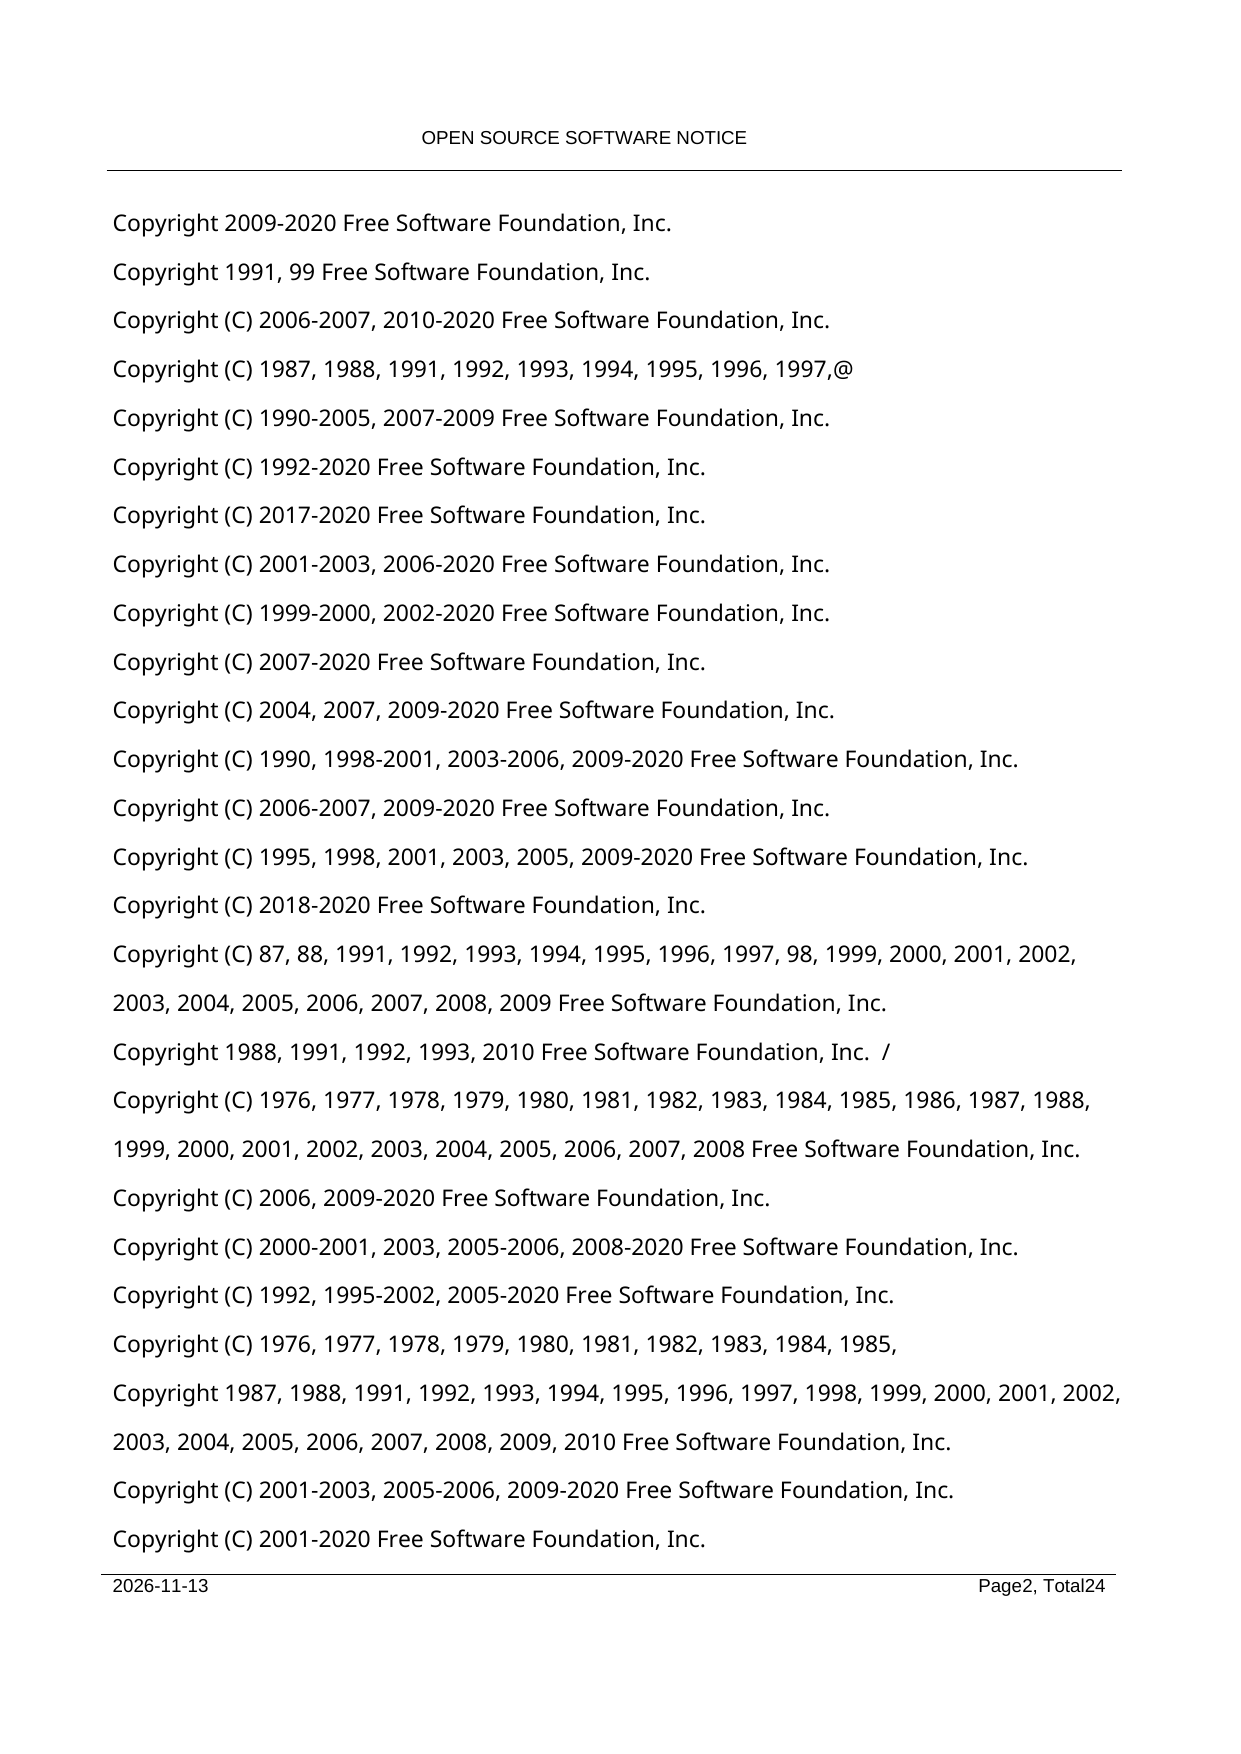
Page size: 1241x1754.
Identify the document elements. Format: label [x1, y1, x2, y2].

text [112, 206, 1128, 1555]
